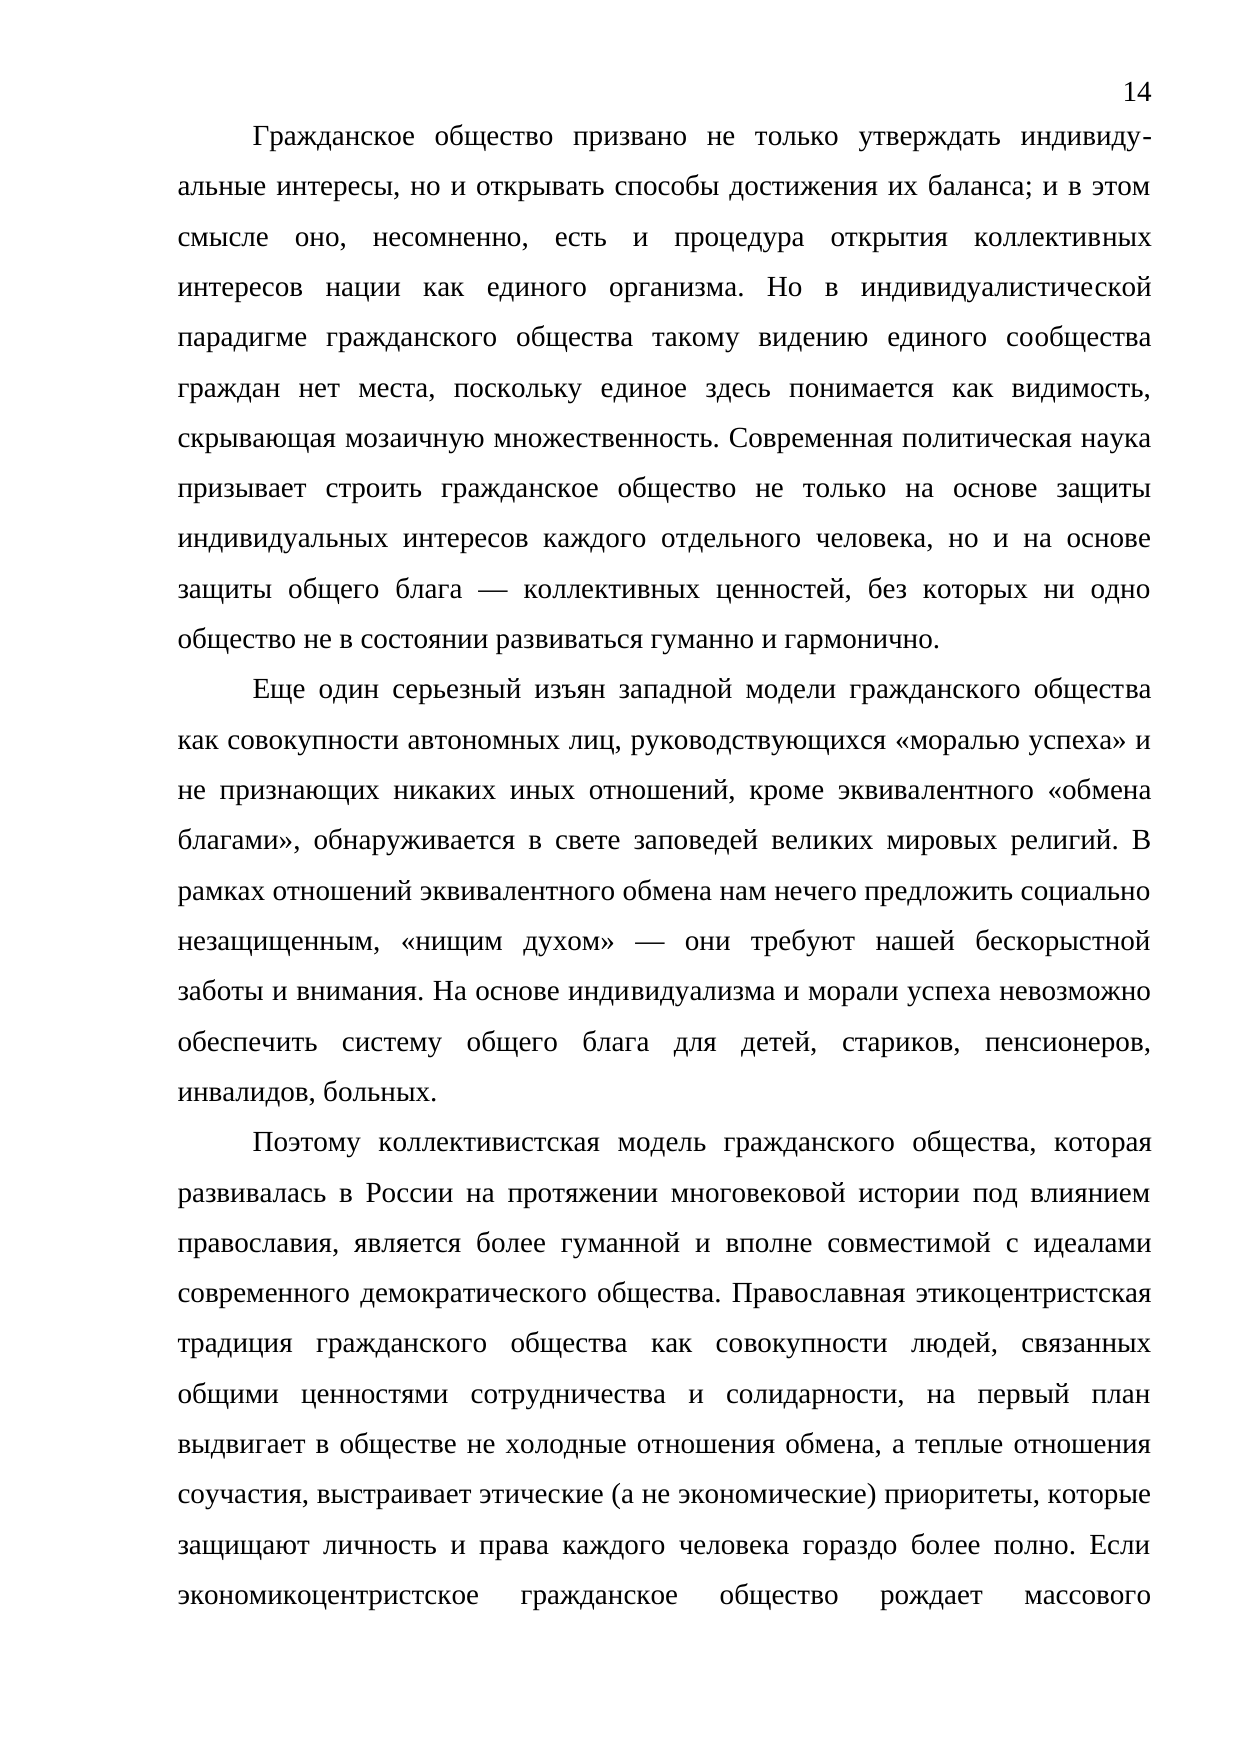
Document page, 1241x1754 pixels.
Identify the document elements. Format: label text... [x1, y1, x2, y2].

text Еще один серьезный изъян западной модели гражданского общества как совокупности автономных лиц, руководствующихся «моралью успеха» и не признающих никаких иных отношений, кроме эквивалентного «обмена благами», обнаруживается в свете заповедей великих мировых религий. В рамках отношений эквивалентного обмена нам нечего предложить социально незащищенным, «нищим духом» — они требуют нашей бескорыстной заботы и внимания. На основе индивидуализма и морали успеха невозможно обеспечить систему общего блага для детей, стариков, пенсионеров, инвалидов, больных. [177, 672, 1152, 1108]
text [177, 1124, 1152, 1611]
text Гражданское общество призвано не только утверждать индивидуальные интересы, но и открывать способы достижения их баланса; и в этом смысле оно, несомненно, есть и процедура открытия коллективных интересов нации как единого организма. Но в индивидуалистической парадигме гражданского общества такому видению единого сообщества граждан нет места, поскольку единое здесь понимается как видимость, скрывающая мозаичную множественность. Современная политическая наука призывает строить гражданское общество не только на основе защиты индивидуальных интересов каждого отдельного человека, но и на основе защиты общего блага — коллективных ценностей, без которых ни одно общество не в состоянии развиваться гуманно и гармонично. [177, 118, 1152, 655]
